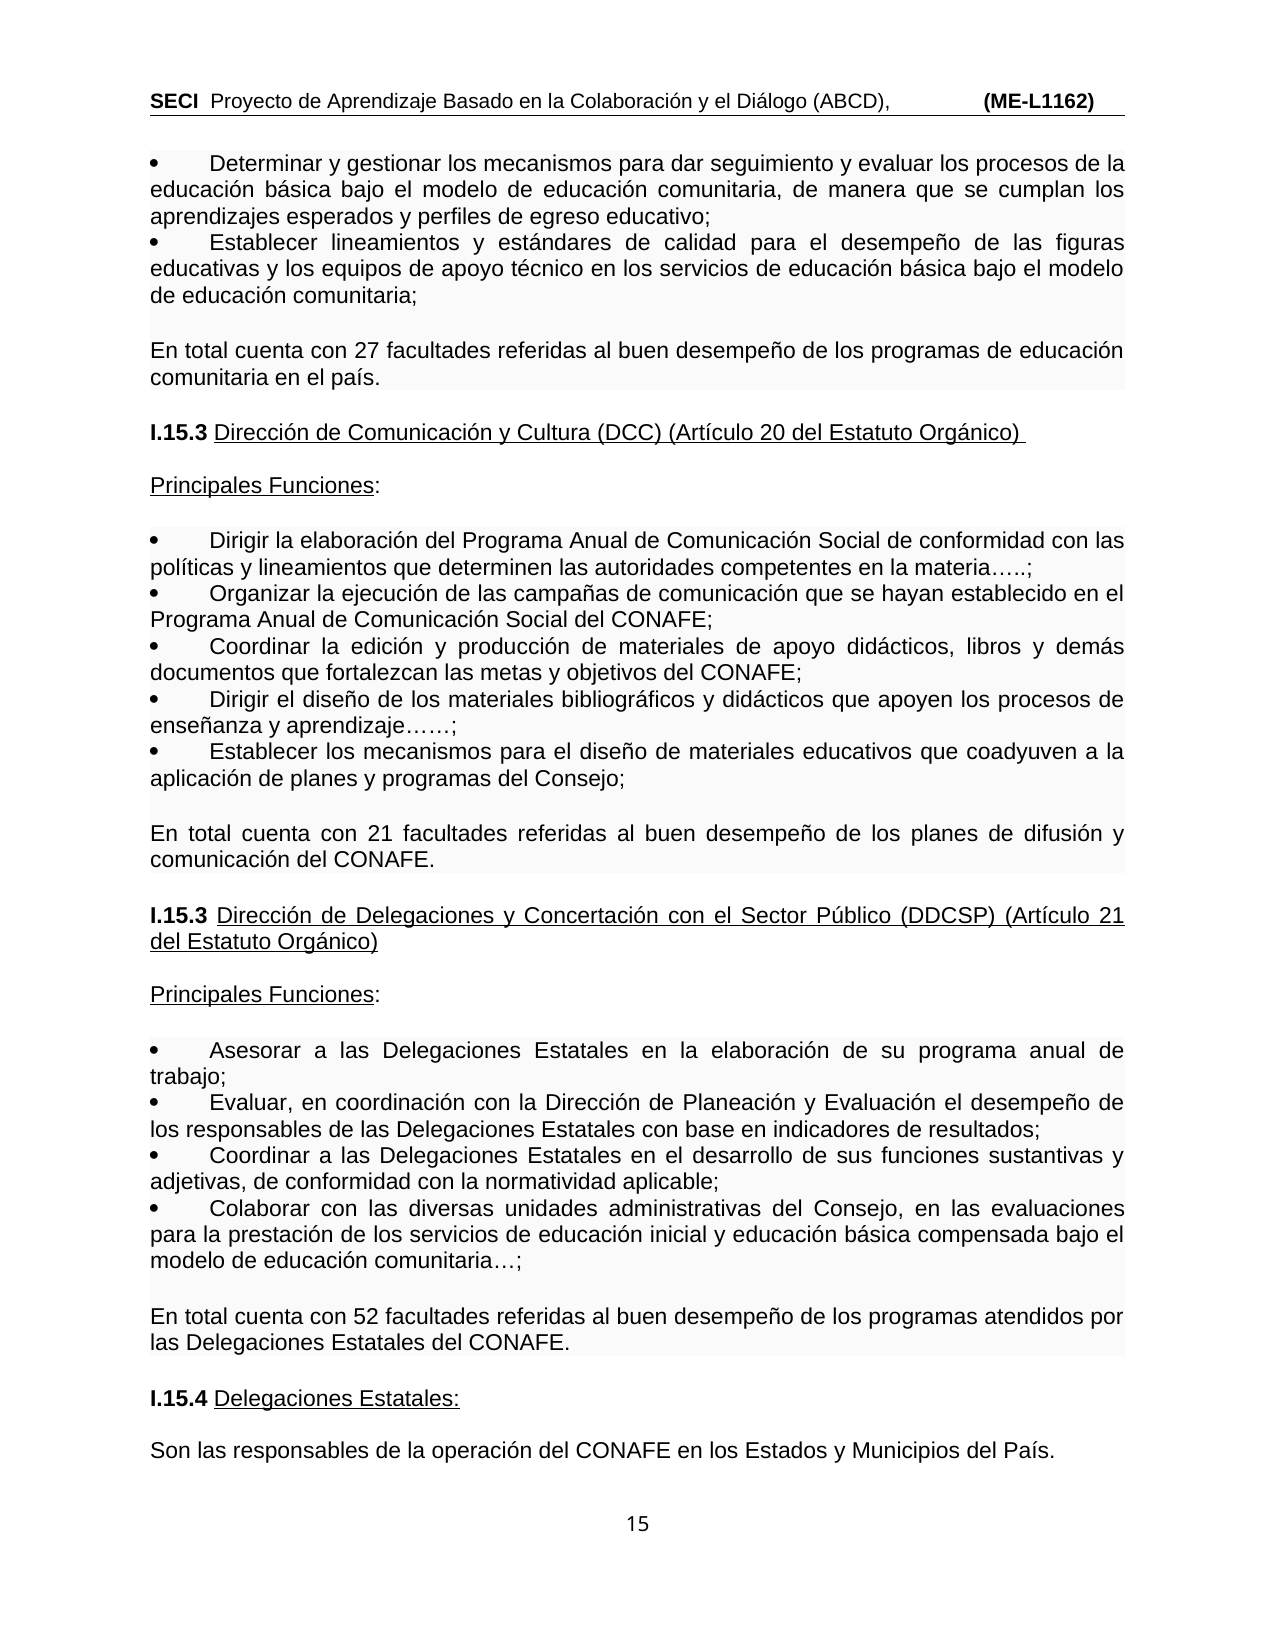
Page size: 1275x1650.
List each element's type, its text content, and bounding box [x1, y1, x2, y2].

text I.15.3 Dirección de Delegaciones y Concertación con el Sector Público (DDCSP) (Artículo 21 del Estatuto Orgánico) [150, 902, 1125, 955]
list Evaluar, en coordinación con la Dirección de Planeación y Evaluación el desempeño de los responsables de las Delegaciones Estatales con base en indicadores de resultados; [150, 1089, 1125, 1142]
list Colaborar con las diversas unidades administrativas del Consejo, en las evaluaciones para la prestación de los servicios de educación inicial y educación básica compensada bajo el modelo de educación comunitaria…; [150, 1195, 1125, 1274]
text Son las responsables de la operación del CONAFE en los Estados y Municipios del País. [150, 1437, 1125, 1464]
list Organizar la ejecución de las campañas de comunicación que se hayan establecido en el Programa Anual de Comunicación Social del CONAFE; [150, 580, 1125, 633]
list Dirigir la elaboración del Programa Anual de Comunicación Social de conformidad con las políticas y lineamientos que determinen las autoridades competentes en la materia…..; [150, 527, 1125, 580]
text I.15.4 Delegaciones Estatales: [150, 1385, 1125, 1411]
list Establecer lineamientos y estándares de calidad para el desempeño de las figuras educativas y los equipos de apoyo técnico en los servicios de educación básica bajo el modelo de educación comunitaria; [150, 229, 1125, 308]
list Dirigir el diseño de los materiales bibliográficos y didácticos que apoyen los procesos de enseñanza y aprendizaje……; [150, 686, 1125, 738]
text Principales Funciones: [150, 472, 1125, 498]
list Establecer los mecanismos para el diseño de materiales educativos que coadyuven a la aplicación de planes y programas del Consejo; [150, 738, 1125, 791]
text En total cuenta con 27 facultades referidas al buen desempeño de los programas de educación comunitaria en el país. [150, 337, 1125, 390]
text Principales Funciones: [150, 981, 1125, 1007]
list Coordinar la edición y producción de materiales de apoyo didácticos, libros y demás documentos que fortalezcan las metas y objetivos del CONAFE; [150, 633, 1125, 686]
list Coordinar a las Delegaciones Estatales en el desarrollo de sus funciones sustantivas y adjetivas, de conformidad con la normatividad aplicable; [150, 1142, 1125, 1195]
text En total cuenta con 21 facultades referidas al buen desempeño de los planes de difusión y comunicación del CONAFE. [150, 820, 1125, 873]
list Determinar y gestionar los mecanismos para dar seguimiento y evaluar los procesos de la educación básica bajo el modelo de educación comunitaria, de manera que se cumplan los aprendizajes esperados y perfiles de egreso educativo; [150, 150, 1125, 229]
text I.15.3 Dirección de Comunicación y Cultura (DCC) (Artículo 20 del Estatuto Orgánico) [150, 419, 1125, 446]
text En total cuenta con 52 facultades referidas al buen desempeño de los programas atendidos por las Delegaciones Estatales del CONAFE. [150, 1303, 1125, 1356]
list Asesorar a las Delegaciones Estatales en la elaboración de su programa anual de trabajo; [150, 1037, 1125, 1089]
